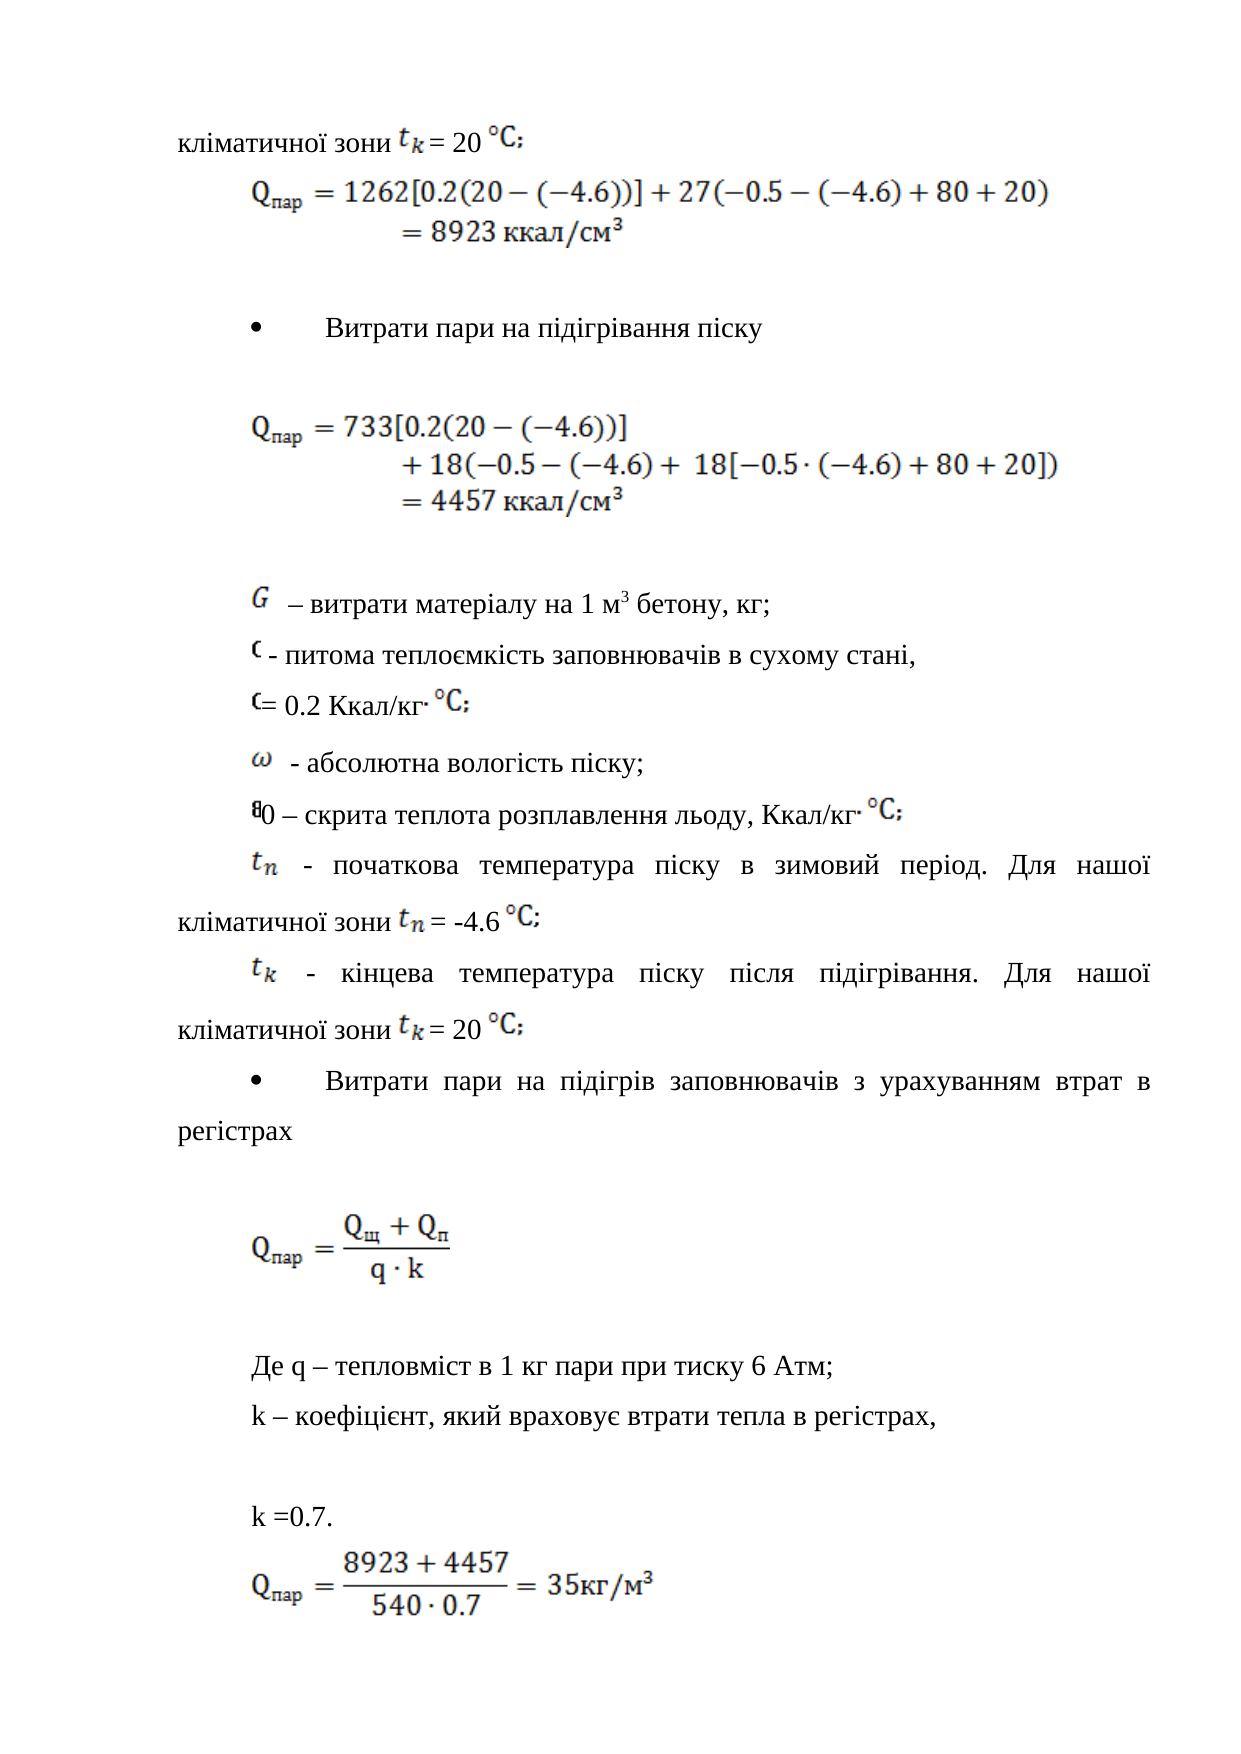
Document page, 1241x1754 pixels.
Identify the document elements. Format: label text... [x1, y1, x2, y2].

picture [251, 579, 281, 614]
text Де q – тепловміст в 1 кг пари при тиску 6 Атм; [177, 1348, 1152, 1382]
text - кінцева температура піску після підігрівання. Для нашої кліматичної зони = 20 [177, 955, 1152, 1046]
list Витрати пари на підігрівання піску [177, 310, 1152, 343]
picture [488, 118, 533, 153]
picture [398, 906, 430, 932]
picture [251, 410, 1227, 517]
picture [251, 638, 261, 664]
picture [251, 798, 261, 824]
picture [251, 738, 283, 773]
text k – коефіцієнт, який враховує втрати тепла в регістрах, [177, 1398, 1152, 1432]
picture [251, 690, 261, 716]
picture [856, 795, 912, 824]
text - питома теплоємкість заповнювачів в сухому стані, [177, 637, 1152, 670]
picture [488, 1005, 533, 1040]
text 0 – скрита теплота розплавлення льоду, Ккал/кг [177, 796, 1152, 830]
picture [251, 955, 281, 982]
picture [499, 897, 550, 932]
text - абсолютна вологість піску; [177, 738, 1152, 779]
picture [251, 849, 283, 875]
picture [423, 686, 479, 716]
text - початкова температура піску в зимовий період. Для нашої кліматичної зони = -4.6 [177, 847, 1152, 938]
text = 0.2 Ккал/кг [177, 687, 1152, 722]
picture [251, 1549, 655, 1617]
picture [251, 1213, 450, 1286]
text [177, 118, 1152, 159]
list Витрати пари на підігрів заповнювачів з урахуванням втрат в регістрах [177, 1063, 1152, 1147]
picture [398, 1012, 429, 1040]
text – витрати матеріалу на 1 м3 бетону, кг; [177, 579, 1152, 620]
picture [251, 175, 1227, 248]
text k =0.7. [177, 1499, 1152, 1532]
picture [398, 125, 429, 153]
